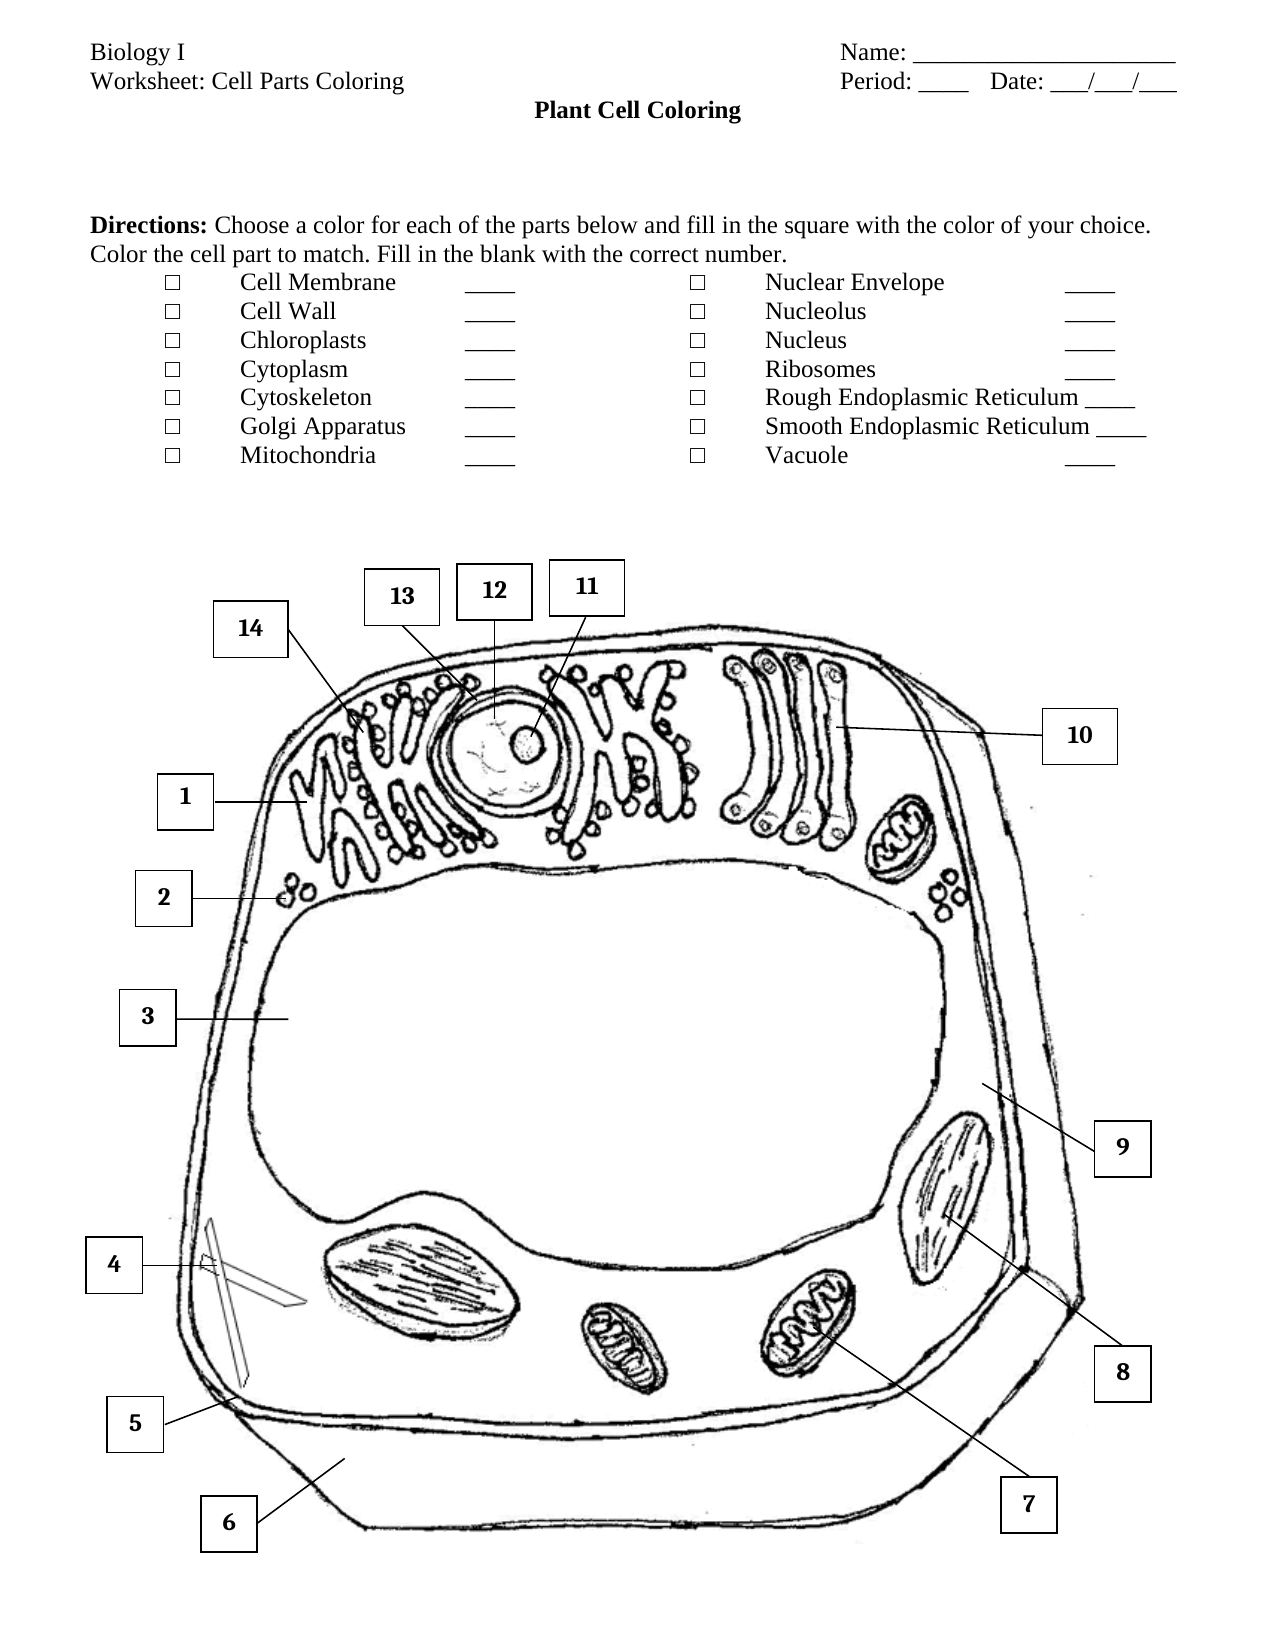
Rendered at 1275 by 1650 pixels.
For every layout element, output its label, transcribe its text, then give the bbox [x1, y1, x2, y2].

text □ Cell Membrane ____ □ Nuclear Envelope ____ [90, 267, 1185, 296]
text □ Cytoplasm ____ □ Ribosomes ____ [90, 354, 1185, 382]
text □ Cell Wall ____ □ Nucleolus ____ [90, 296, 1185, 325]
text □ Chloroplasts ____ □ Nucleus ____ [90, 325, 1185, 354]
picture [151, 612, 1108, 1544]
text □ Cytoskeleton ____ □ Rough Endoplasmic Reticulum ____ [90, 382, 1185, 411]
text Plant Cell Coloring [90, 95, 1185, 124]
text Directions: Choose a color for each of the parts below and fill in the square with the color of your choice. Color the cell part to match. Fill in the blank with the correct number. [90, 210, 1185, 267]
text Worksheet: Cell Parts Coloring Period: ____ Date: ___/___/___ [90, 66, 1185, 95]
text □ Golgi Apparatus ____ □ Smooth Endoplasmic Reticulum ____ [90, 411, 1185, 440]
text Biology I Name: _____________________ [90, 37, 1185, 66]
text □ Mitochondria ____ □ Vacuole ____ [90, 440, 1185, 469]
